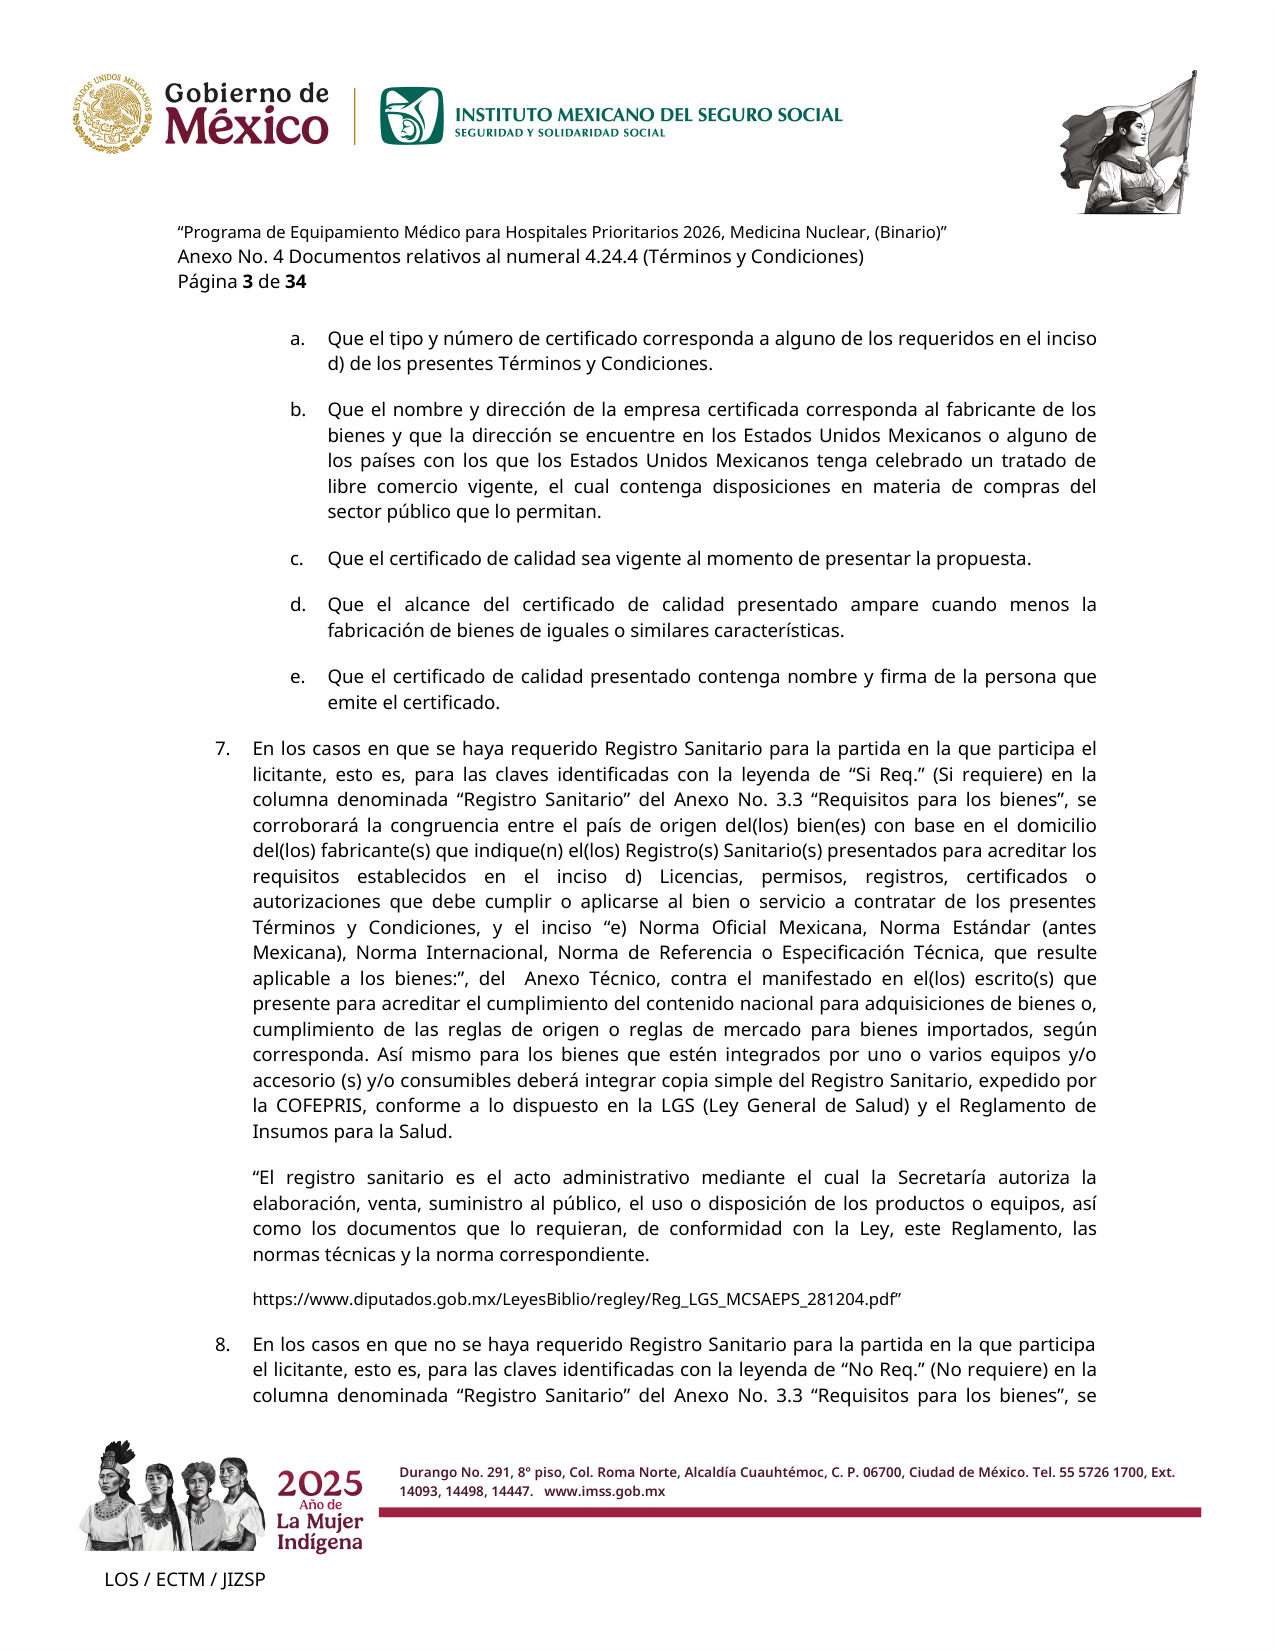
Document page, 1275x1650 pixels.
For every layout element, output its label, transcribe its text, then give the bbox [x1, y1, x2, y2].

list Que el certificado de calidad sea vigente al momento de presentar la propuesta. [290, 545, 1098, 571]
list Que el certificado de calidad presentado contenga nombre y firma de la persona que emite el certificado. [290, 663, 1098, 714]
picture [2, 2, 1275, 1650]
list Que el tipo y número de certificado corresponda a alguno de los requeridos en el inciso d) de los presentes Términos y Condiciones. [290, 325, 1098, 376]
text “El registro sanitario es el acto administrativo mediante el cual la Secretaría autoriza la elaboración, venta, suministro al público, el uso o disposición de los productos o equipos, así como los documentos que lo requieran, de conformidad con la Ley, este Reglamento, las normas técnicas y la norma correspondiente. [252, 1164, 1098, 1267]
list Que el alcance del certificado de calidad presentado ampare cuando menos la fabricación de bienes de iguales o similares características. [290, 592, 1098, 643]
list Que el nombre y dirección de la empresa certificada corresponda al fabricante de los bienes y que la dirección se encuentre en los Estados Unidos Mexicanos o alguno de los países con los que los Estados Unidos Mexicanos tenga celebrado un tratado de libre comercio vigente, el cual contenga disposiciones en materia de compras del sector público que lo permitan. [290, 397, 1098, 524]
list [215, 1331, 1098, 1407]
list En los casos en que se haya requerido Registro Sanitario para la partida en la que participa el licitante, esto es, para las claves identificadas con la leyenda de “Si Req.” (Si requiere) en la columna denominada “Registro Sanitario” del Anexo No. 3.3 “Requisitos para los bienes”, se corroborará la congruencia entre el país de origen del(los) bien(es) con base en el domicilio del(los) fabricante(s) que indique(n) el(los) Registro(s) Sanitario(s) presentados para acreditar los requisitos establecidos en el inciso d) Licencias, permisos, registros, certificados o autorizaciones que debe cumplir o aplicarse al bien o servicio a contratar de los presentes Términos y Condiciones, y el inciso “e) Norma Oficial Mexicana, Norma Estándar (antes Mexicana), Norma Internacional, Norma de Referencia o Especificación Técnica, que resulte aplicable a los bienes:”, del Anexo Técnico, contra el manifestado en el(los) escrito(s) que presente para acreditar el cumplimiento del contenido nacional para adquisiciones de bienes o, cumplimiento de las reglas de origen o reglas de mercado para bienes importados, según corresponda. Así mismo para los bienes que estén integrados por uno o varios equipos y/o accesorio (s) y/o consumibles deberá integrar copia simple del Registro Sanitario, expedido por la COFEPRIS, conforme a lo dispuesto en la LGS (Ley General de Salud) y el Reglamento de Insumos para la Salud. [215, 735, 1098, 1144]
text https://www.diputados.gob.mx/LeyesBiblio/regley/Reg_LGS_MCSAEPS_281204.pdf” [252, 1287, 1098, 1310]
